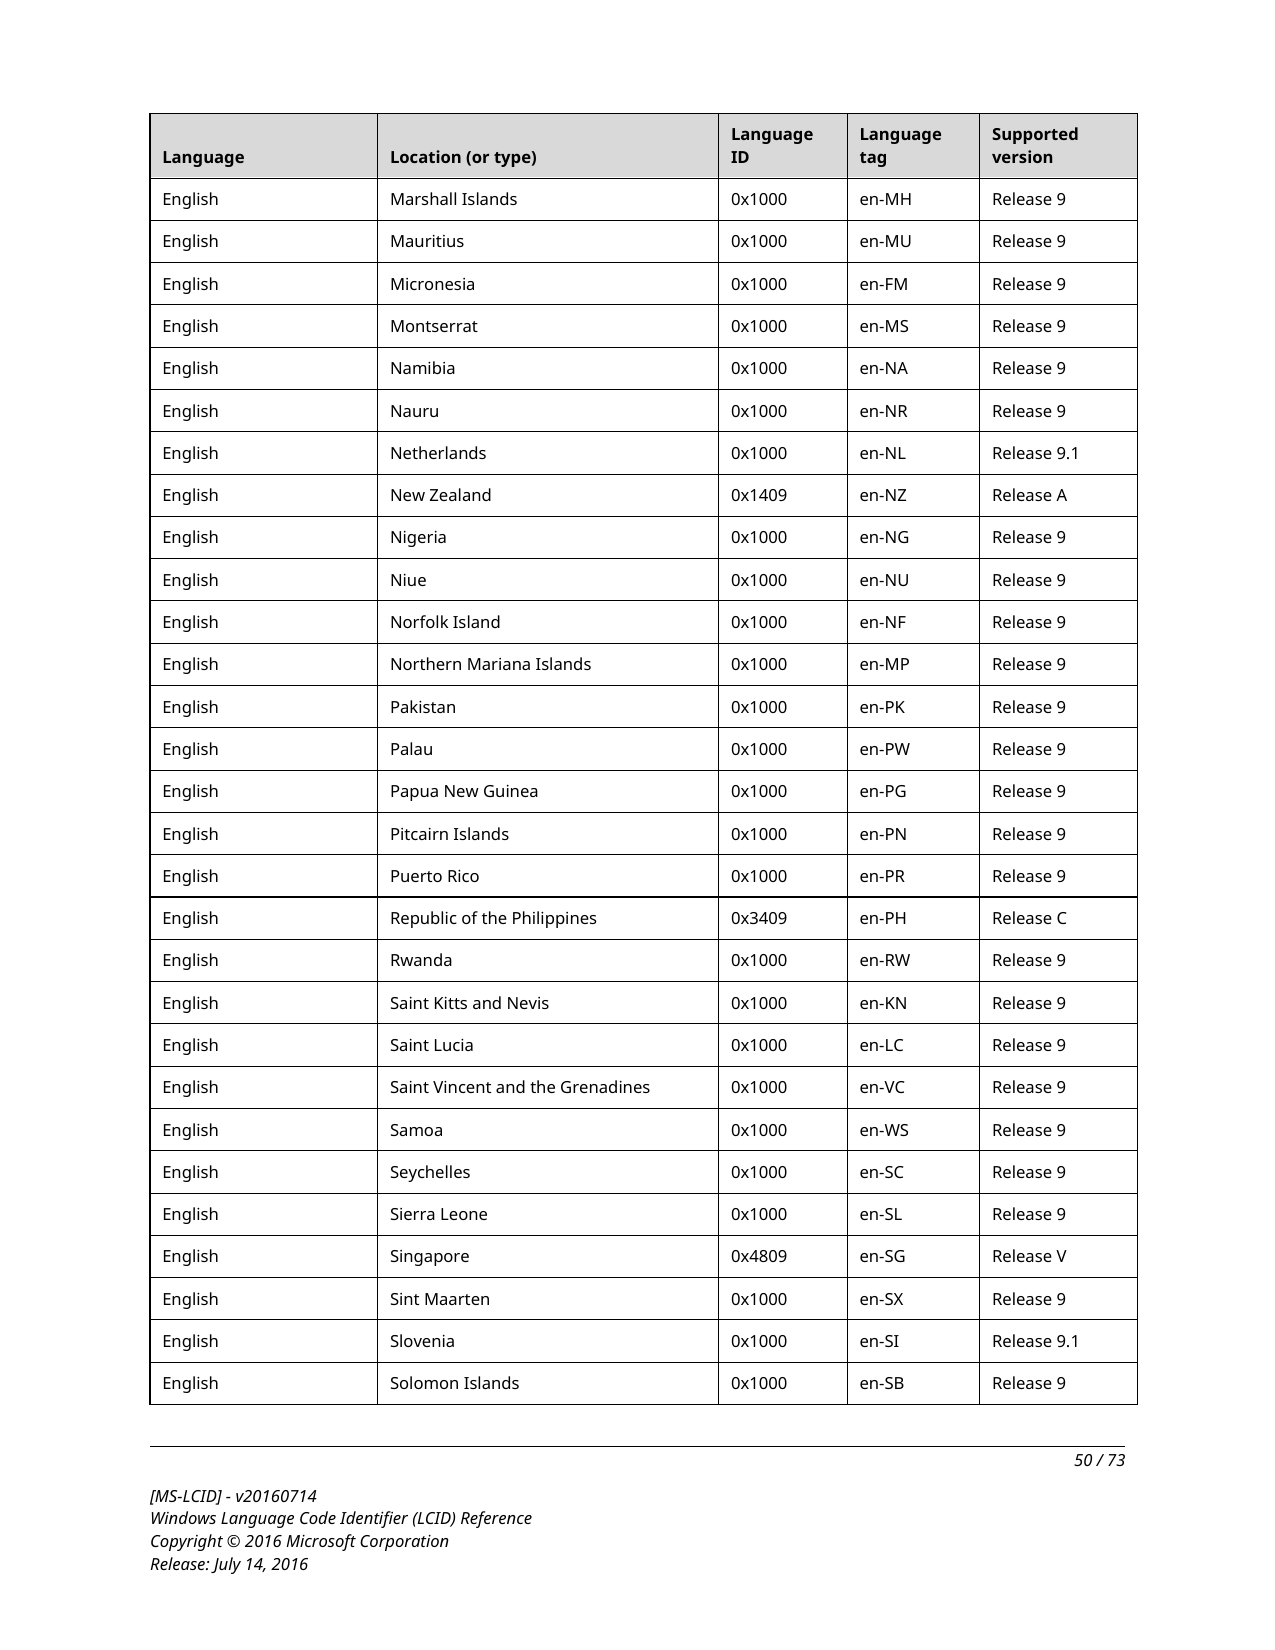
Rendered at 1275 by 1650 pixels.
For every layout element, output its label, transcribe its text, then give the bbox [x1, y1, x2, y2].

table_header Supported version [980, 114, 1137, 177]
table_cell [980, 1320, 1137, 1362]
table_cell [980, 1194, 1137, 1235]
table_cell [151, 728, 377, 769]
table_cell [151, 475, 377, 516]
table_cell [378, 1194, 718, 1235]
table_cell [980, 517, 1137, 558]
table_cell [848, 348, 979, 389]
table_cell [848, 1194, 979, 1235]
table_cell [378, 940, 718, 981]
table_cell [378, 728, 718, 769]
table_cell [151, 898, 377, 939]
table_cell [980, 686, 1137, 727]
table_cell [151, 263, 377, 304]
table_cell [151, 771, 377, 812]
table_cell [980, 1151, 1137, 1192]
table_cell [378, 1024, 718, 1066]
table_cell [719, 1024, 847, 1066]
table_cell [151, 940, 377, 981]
table_header Location (or type) [378, 114, 718, 177]
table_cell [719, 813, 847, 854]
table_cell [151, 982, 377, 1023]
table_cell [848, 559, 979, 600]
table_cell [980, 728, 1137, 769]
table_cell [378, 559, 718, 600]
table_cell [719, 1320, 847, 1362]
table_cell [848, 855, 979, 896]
table_header Language [151, 114, 377, 177]
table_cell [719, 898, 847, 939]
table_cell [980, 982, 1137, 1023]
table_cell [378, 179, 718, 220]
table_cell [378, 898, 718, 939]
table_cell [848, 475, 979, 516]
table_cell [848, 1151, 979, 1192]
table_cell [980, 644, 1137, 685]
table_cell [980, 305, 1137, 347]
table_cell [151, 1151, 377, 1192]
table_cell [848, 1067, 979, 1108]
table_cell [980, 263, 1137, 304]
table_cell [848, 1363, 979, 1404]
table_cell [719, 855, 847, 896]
table_header Language ID [719, 114, 847, 177]
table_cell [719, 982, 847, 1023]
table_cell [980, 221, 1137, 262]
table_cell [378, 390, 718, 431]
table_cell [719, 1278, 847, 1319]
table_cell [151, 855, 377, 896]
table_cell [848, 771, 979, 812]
table_header Language tag [848, 114, 979, 177]
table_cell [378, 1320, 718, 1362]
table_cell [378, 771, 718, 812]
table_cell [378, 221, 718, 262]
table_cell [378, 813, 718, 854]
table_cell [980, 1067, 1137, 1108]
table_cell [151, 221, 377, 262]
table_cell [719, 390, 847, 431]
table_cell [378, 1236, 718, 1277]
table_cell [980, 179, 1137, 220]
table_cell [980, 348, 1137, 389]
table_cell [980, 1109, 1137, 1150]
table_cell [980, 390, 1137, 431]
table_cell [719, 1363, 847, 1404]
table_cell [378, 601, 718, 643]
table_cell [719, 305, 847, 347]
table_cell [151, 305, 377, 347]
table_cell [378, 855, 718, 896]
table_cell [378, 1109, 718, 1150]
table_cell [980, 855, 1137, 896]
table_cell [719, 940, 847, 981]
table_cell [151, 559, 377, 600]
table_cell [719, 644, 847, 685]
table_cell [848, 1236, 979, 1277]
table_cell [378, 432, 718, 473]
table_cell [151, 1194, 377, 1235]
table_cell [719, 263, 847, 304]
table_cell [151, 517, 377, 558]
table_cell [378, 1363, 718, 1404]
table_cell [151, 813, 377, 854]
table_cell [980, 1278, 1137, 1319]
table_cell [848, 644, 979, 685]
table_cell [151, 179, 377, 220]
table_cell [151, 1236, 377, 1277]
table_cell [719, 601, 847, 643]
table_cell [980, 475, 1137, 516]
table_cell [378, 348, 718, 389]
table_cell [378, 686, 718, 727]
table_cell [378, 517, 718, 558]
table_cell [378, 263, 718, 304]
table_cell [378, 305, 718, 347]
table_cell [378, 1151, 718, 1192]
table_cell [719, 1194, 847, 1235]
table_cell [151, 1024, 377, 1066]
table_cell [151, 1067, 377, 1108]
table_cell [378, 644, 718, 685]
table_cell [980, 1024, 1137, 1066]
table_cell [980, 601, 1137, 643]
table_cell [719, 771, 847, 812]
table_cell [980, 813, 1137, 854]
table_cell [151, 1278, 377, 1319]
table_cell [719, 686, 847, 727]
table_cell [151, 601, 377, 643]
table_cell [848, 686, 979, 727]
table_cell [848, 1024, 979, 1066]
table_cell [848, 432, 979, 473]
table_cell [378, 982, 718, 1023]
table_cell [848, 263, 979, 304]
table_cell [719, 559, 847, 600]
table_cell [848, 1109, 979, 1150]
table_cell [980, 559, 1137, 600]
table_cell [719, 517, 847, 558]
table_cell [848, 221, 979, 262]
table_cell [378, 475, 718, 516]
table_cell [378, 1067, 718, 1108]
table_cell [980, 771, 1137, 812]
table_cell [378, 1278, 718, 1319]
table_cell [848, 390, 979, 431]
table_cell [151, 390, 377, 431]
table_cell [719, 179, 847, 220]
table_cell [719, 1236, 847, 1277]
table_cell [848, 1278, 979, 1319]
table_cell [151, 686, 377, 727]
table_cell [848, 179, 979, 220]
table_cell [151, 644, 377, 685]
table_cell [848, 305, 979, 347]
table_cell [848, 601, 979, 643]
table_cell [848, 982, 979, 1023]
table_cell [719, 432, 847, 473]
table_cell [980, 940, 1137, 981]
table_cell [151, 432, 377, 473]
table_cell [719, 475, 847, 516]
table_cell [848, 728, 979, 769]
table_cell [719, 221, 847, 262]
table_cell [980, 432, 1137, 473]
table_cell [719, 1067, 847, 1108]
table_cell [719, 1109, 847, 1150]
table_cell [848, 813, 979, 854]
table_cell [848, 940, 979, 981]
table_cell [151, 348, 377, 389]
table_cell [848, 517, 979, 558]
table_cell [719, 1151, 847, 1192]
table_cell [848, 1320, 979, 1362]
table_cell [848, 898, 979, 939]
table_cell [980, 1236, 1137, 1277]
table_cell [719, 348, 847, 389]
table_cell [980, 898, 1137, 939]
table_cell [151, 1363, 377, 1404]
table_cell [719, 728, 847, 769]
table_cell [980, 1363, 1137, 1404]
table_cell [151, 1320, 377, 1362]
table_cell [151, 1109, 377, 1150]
